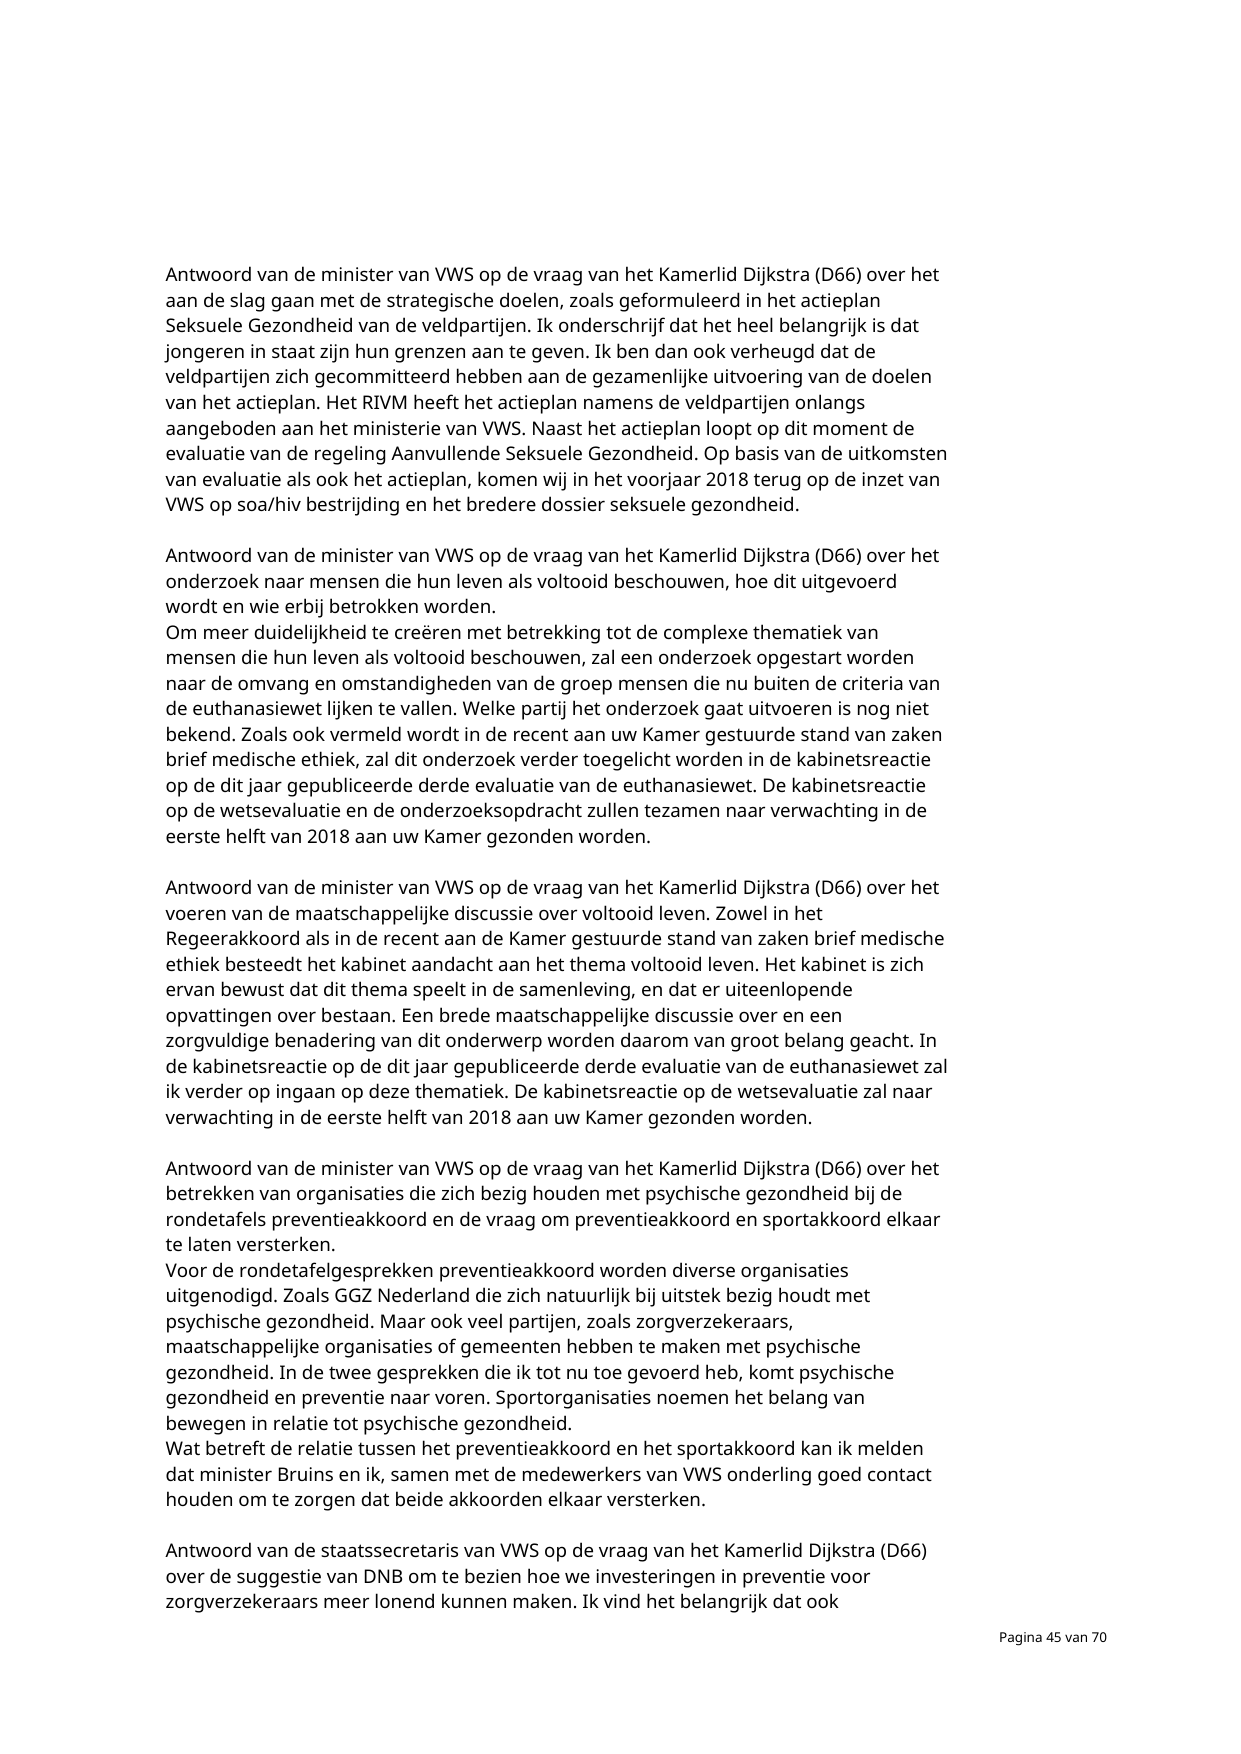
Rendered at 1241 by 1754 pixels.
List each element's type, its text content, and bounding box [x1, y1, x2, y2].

text Antwoord van de minister van VWS op de vraag van het Kamerlid () over het voeren van de maatschappelijke discussie over voltooid leven. Zowel in het Regeerakkoord als in de recent aan de Kamer gestuurde stand van zaken brief medische ethiek besteedt het kabinet aandacht aan het thema voltooid leven. Het kabinet is zich ervan bewust dat dit thema speelt in de samenleving, en dat er uiteenlopende opvattingen over bestaan. Een brede maatschappelijke discussie over en een zorgvuldige benadering van dit onderwerp worden daarom van groot belang geacht. In de kabinetsreactie op de dit jaar gepubliceerde derde evaluatie van de euthanasiewet zal ik verder op ingaan op deze thematiek. De kabinetsreactie op de wetsevaluatie zal naar verwachting in de eerste helft van 2018 aan uw Kamer gezonden worden. [165, 874, 950, 1129]
text Antwoord van de minister van VWS op de vraag van het Kamerlid () over het onderzoek naar mensen die hun leven als voltooid beschouwen, hoe dit uitgevoerd wordt en wie erbij betrokken worden. [165, 542, 950, 619]
text Antwoord van de minister van VWS op de vraag van het Kamerlid () over het betrekken van organisaties die zich bezig houden met psychische gezondheid bij de rondetafels preventieakkoord en de vraag om preventieakkoord en sportakkoord elkaar te laten versterken. [165, 1155, 950, 1257]
text Antwoord van de minister van VWS op de vraag van het Kamerlid () over het aan de slag gaan met de strategische doelen, zoals geformuleerd in het actieplan Seksuele Gezondheid van de veldpartijen. Ik onderschrijf dat het heel belangrijk is dat jongeren in staat zijn hun grenzen aan te geven. Ik ben dan ook verheugd dat de veldpartijen zich gecommitteerd hebben aan de gezamenlijke uitvoering van de doelen van het actieplan. Het RIVM heeft het actieplan namens de veldpartijen onlangs aangeboden aan het ministerie van VWS. Naast het actieplan loopt op dit moment de evaluatie van de regeling Aanvullende Seksuele Gezondheid. Op basis van de uitkomsten van evaluatie als ook het actieplan, komen wij in het voorjaar 2018 terug op de inzet van VWS op soa/hiv bestrijding en het bredere dossier seksuele gezondheid. [165, 262, 950, 517]
text Om meer duidelijkheid te creëren met betrekking tot de complexe thematiek van mensen die hun leven als voltooid beschouwen, zal een onderzoek opgestart worden naar de omvang en omstandigheden van de groep mensen die nu buiten de criteria van de euthanasiewet lijken te vallen. Welke partij het onderzoek gaat uitvoeren is nog niet bekend. Zoals ook vermeld wordt in de recent aan uw Kamer gestuurde stand van zaken brief medische ethiek, zal dit onderzoek verder toegelicht worden in de kabinetsreactie op de dit jaar gepubliceerde derde evaluatie van de euthanasiewet. De kabinetsreactie op de wetsevaluatie en de onderzoeksopdracht zullen tezamen naar verwachting in de eerste helft van 2018 aan uw Kamer gezonden worden. [165, 619, 950, 849]
text Wat betreft de relatie tussen het preventieakkoord en het sportakkoord kan ik melden dat minister Bruins en ik, samen met de medewerkers van VWS onderling goed contact houden om te zorgen dat beide akkoorden elkaar versterken. [165, 1436, 950, 1512]
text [165, 1538, 950, 1614]
text Voor de rondetafelgesprekken preventieakkoord worden diverse organisaties uitgenodigd. Zoals GGZ Nederland die zich natuurlijk bij uitstek bezig houdt met psychische gezondheid. Maar ook veel partijen, zoals zorgverzekeraars, maatschappelijke organisaties of gemeenten hebben te maken met psychische gezondheid. In de twee gesprekken die ik tot nu toe gevoerd heb, komt psychische gezondheid en preventie naar voren. Sportorganisaties noemen het belang van bewegen in relatie tot psychische gezondheid. [165, 1257, 950, 1436]
